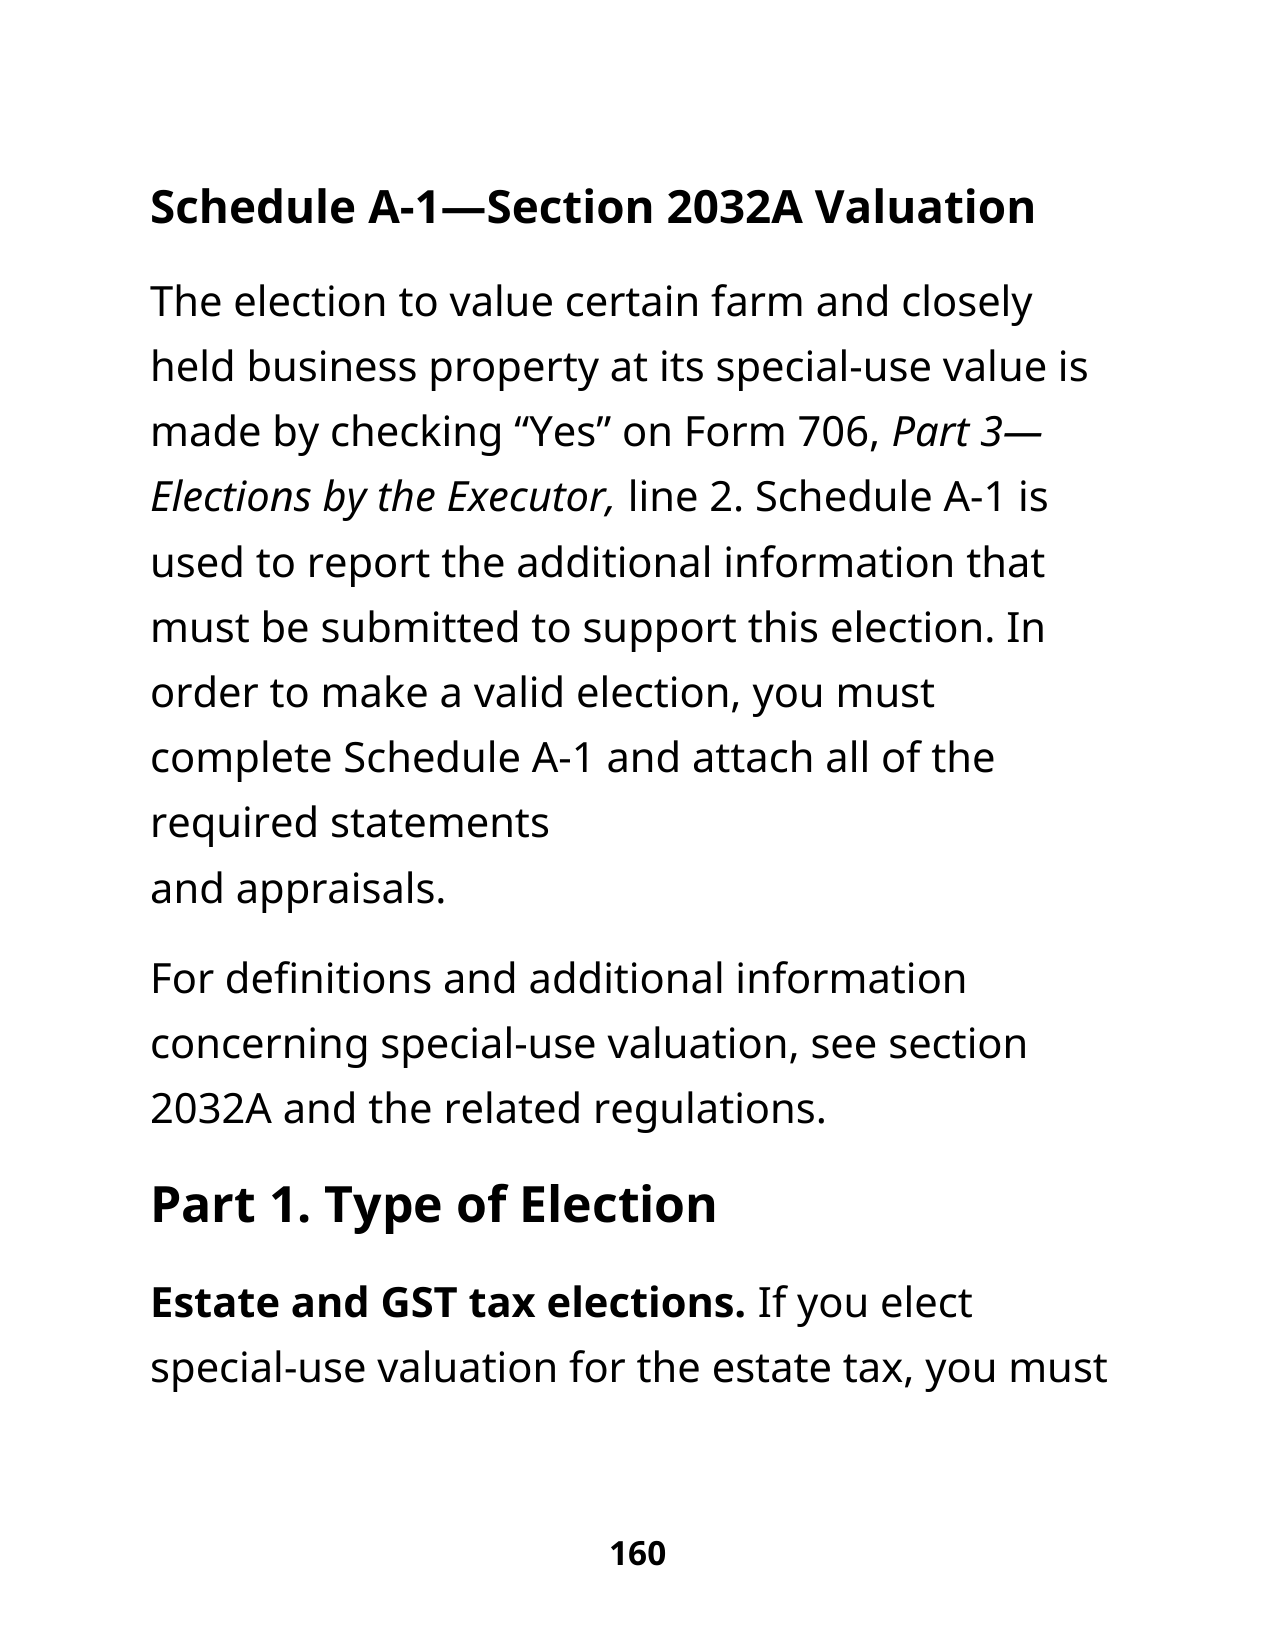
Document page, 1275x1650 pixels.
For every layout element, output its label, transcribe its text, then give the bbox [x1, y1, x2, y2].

subtitle Part 1. Type of Election [150, 1169, 1125, 1237]
text The election to value certain farm and closely held business property at its special-use value is made by checking “Yes” on Form 706, Part 3—Elections by the Executor, line 2. Schedule A-1 is used to report the additional information that must be submitted to support this election. In order to make a valid election, you must complete Schedule A-1 and attach all of the required statements and appraisals. [150, 272, 1125, 915]
subtitle Schedule A-1—Section 2032A Valuation [150, 175, 1125, 237]
text For definitions and additional information concerning special-use valuation, see section 2032A and the related regulations. [150, 949, 1125, 1136]
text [150, 1273, 1125, 1395]
